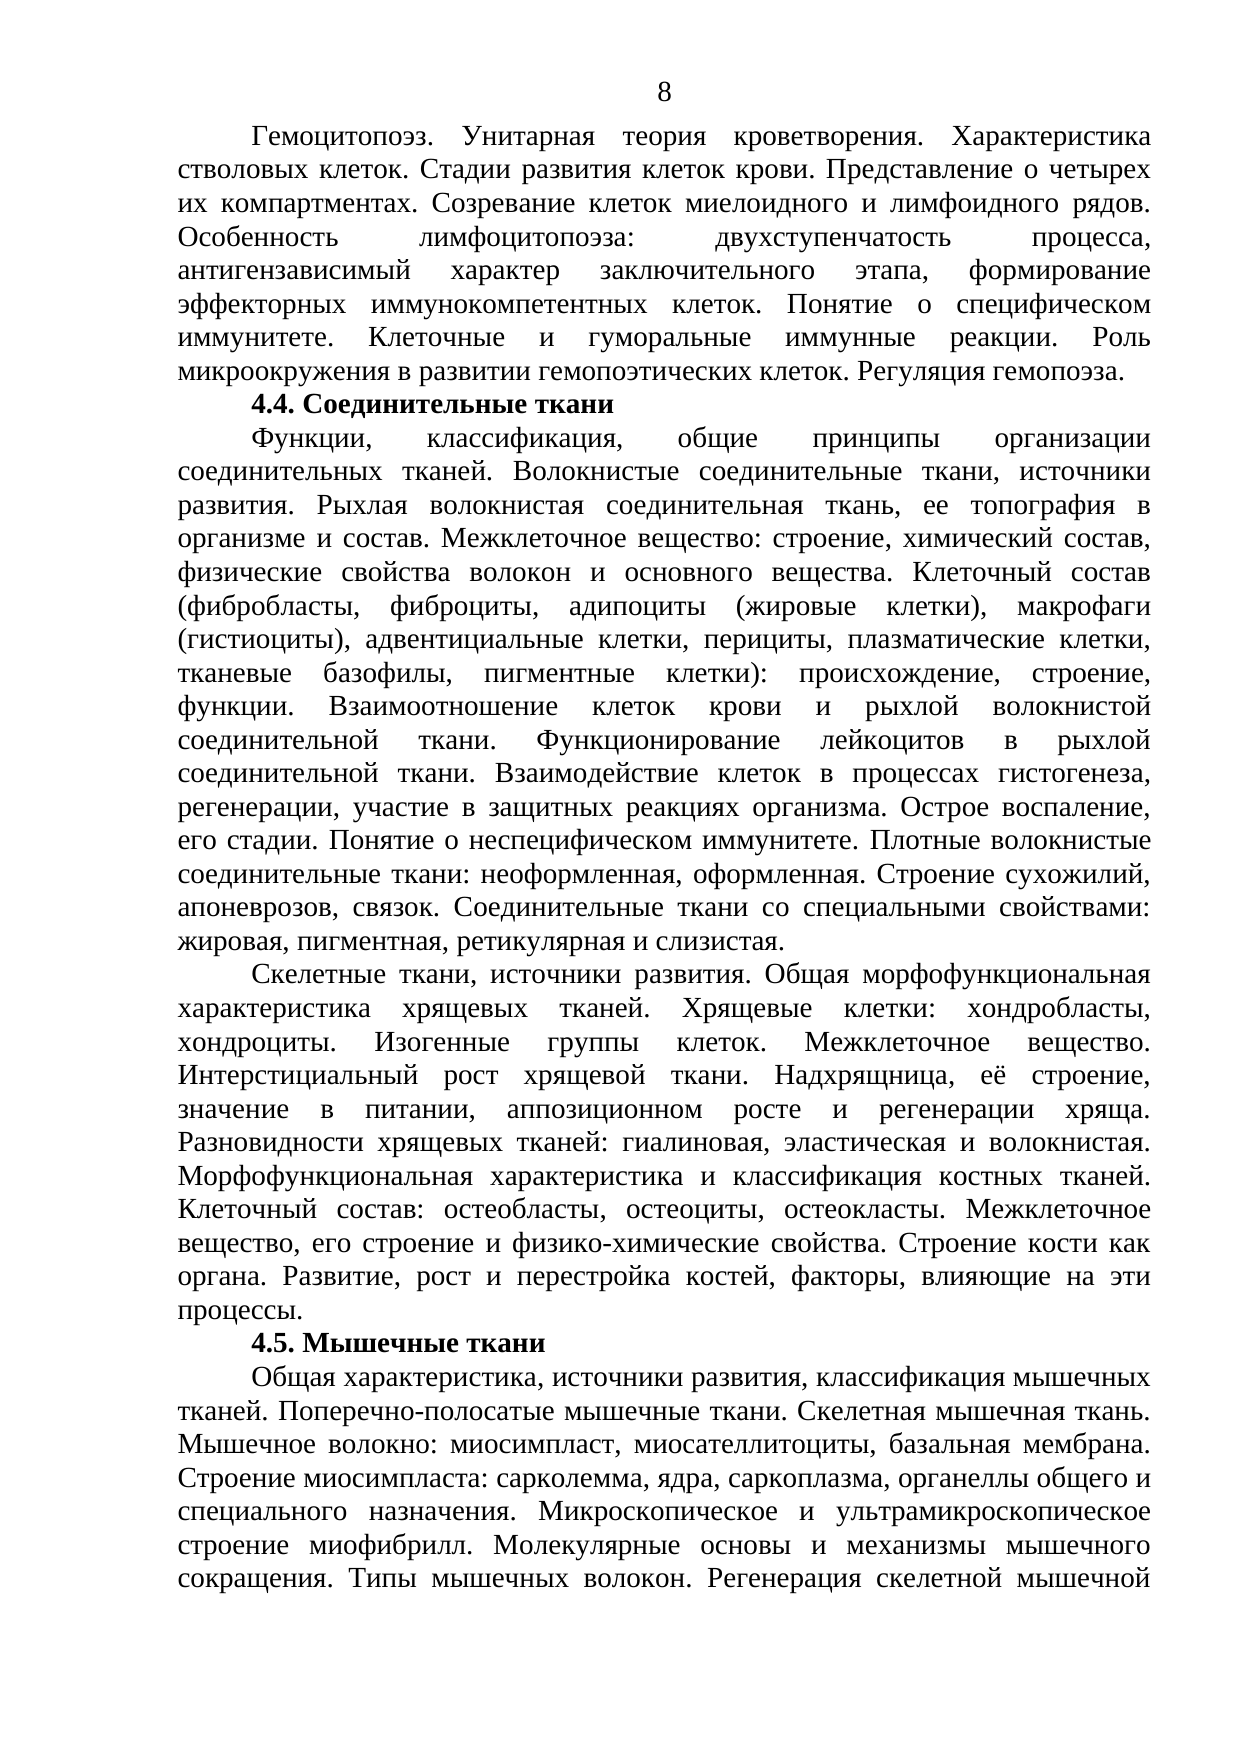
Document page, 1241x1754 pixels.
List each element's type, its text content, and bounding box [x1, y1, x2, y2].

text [177, 1359, 1152, 1594]
text 4.5. Мышечные ткани [177, 1326, 1152, 1359]
text Гемоцитопоэз. Унитарная теория кроветворения. Характеристика стволовых клеток. Стадии развития клеток крови. Представление о четырех их компартментах. Созревание клеток миелоидного и лимфоидного рядов. Особенность лимфоцитопоэза: двухступенчатость процесса, антигензависимый характер заключительного этапа, формирование эффекторных иммунокомпетентных клеток. Понятие о специфическом иммунитете. Клеточные и гуморальные иммунные реакции. Роль микроокружения в развитии гемопоэтических клеток. Регуляция гемопоэза. [177, 118, 1152, 386]
text Функции, классификация, общие принципы организации соединительных тканей. Волокнистые соединительные ткани, источники развития. Рыхлая волокнистая соединительная ткань, ее топография в организме и состав. Межклеточное вещество: строение, химический состав, физические свойства волокон и основного вещества. Клеточный состав (фибробласты, фиброциты, адипоциты (жировые клетки), макрофаги (гистиоциты), адвентициальные клетки, перициты, плазматические клетки, тканевые базофилы, пигментные клетки): происхождение, строение, функции. Взаимоотношение клеток крови и рыхлой волокнистой соединительной ткани. Функционирование лейкоцитов в рыхлой соединительной ткани. Взаимодействие клеток в процессах гистогенеза, регенерации, участие в защитных реакциях организма. Острое воспаление, его стадии. Понятие о неспецифическом иммунитете. Плотные волокнистые соединительные ткани: неоформленная, оформленная. Строение сухожилий, апоневрозов, связок. Соединительные ткани со специальными свойствами: жировая, пигментная, ретикулярная и слизистая. [177, 420, 1152, 957]
text Скелетные ткани, источники развития. Общая морфофункциональная характеристика хрящевых тканей. Хрящевые клетки: хондробласты, хондроциты. Изогенные группы клеток. Межклеточное вещество. Интерстициальный рост хрящевой ткани. Надхрящница, её строение, значение в питании, аппозиционном росте и регенерации хряща. Разновидности хрящевых тканей: гиалиновая, эластическая и волокнистая. Морфофункциональная характеристика и классификация костных тканей. Клеточный состав: остеобласты, остеоциты, остеокласты. Межклеточное вещество, его строение и физико-химические свойства. Строение кости как органа. Развитие, рост и перестройка костей, факторы, влияющие на эти процессы. [177, 957, 1152, 1326]
text 4.4. Соединительные ткани [177, 386, 1152, 420]
